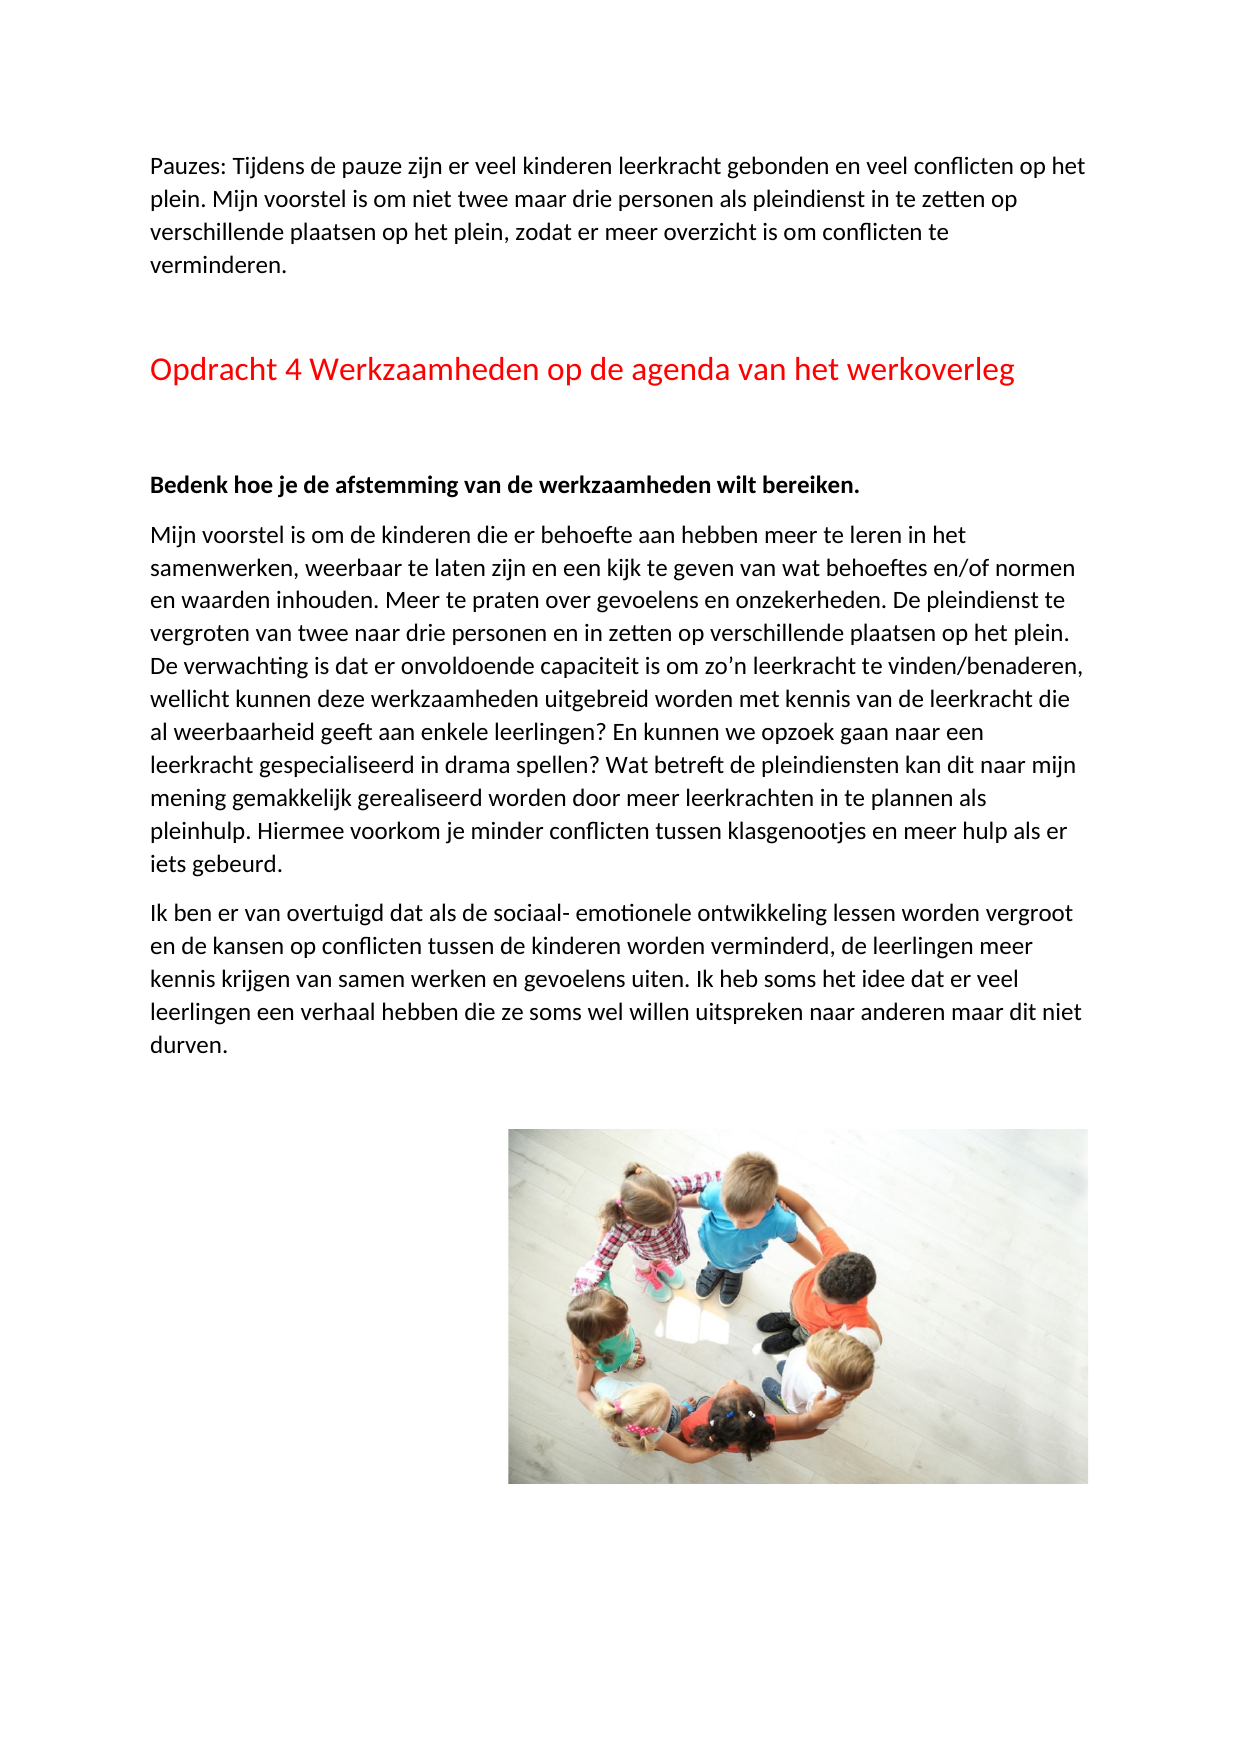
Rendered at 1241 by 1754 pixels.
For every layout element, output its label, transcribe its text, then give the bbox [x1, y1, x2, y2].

text Bedenk hoe je de afstemming van de werkzaamheden wilt bereiken. [150, 469, 1090, 500]
text Mijn voorstel is om de kinderen die er behoefte aan hebben meer te leren in het samenwerken, weerbaar te laten zijn en een kijk te geven van wat behoeftes en/of normen en waarden inhouden. Meer te praten over gevoelens en onzekerheden. De pleindienst te vergroten van twee naar drie personen en in zetten op verschillende plaatsen op het plein. De verwachting is dat er onvoldoende capaciteit is om zo’n leerkracht te vinden/benaderen, wellicht kunnen deze werkzaamheden uitgebreid worden met kennis van de leerkracht die al weerbaarheid geeft aan enkele leerlingen? En kunnen we opzoek gaan naar een leerkracht gespecialiseerd in drama spellen? Wat betreft de pleindiensten kan dit naar mijn mening gemakkelijk gerealiseerd worden door meer leerkrachten in te plannen als pleinhulp. Hiermee voorkom je minder conflicten tussen klasgenootjes en meer hulp als er iets gebeurd. [150, 519, 1090, 878]
text Opdracht 4 Werkzaamheden op de agenda van het werkoverleg [150, 348, 1090, 389]
text Pauzes: Tijdens de pauze zijn er veel kinderen leerkracht gebonden en veel conflicten op het plein. Mijn voorstel is om niet twee maar drie personen als pleindienst in te zetten op verschillende plaatsen op het plein, zodat er meer overzicht is om conflicten te verminderen. [150, 150, 1090, 279]
picture [506, 1129, 1088, 1483]
text Ik ben er van overtuigd dat als de sociaal- emotionele ontwikkeling lessen worden vergroot en de kansen op conflicten tussen de kinderen worden verminderd, de leerlingen meer kennis krijgen van samen werken en gevoelens uiten. Ik heb soms het idee dat er veel leerlingen een verhaal hebben die ze soms wel willen uitspreken naar anderen maar dit niet durven. [150, 897, 1090, 1060]
